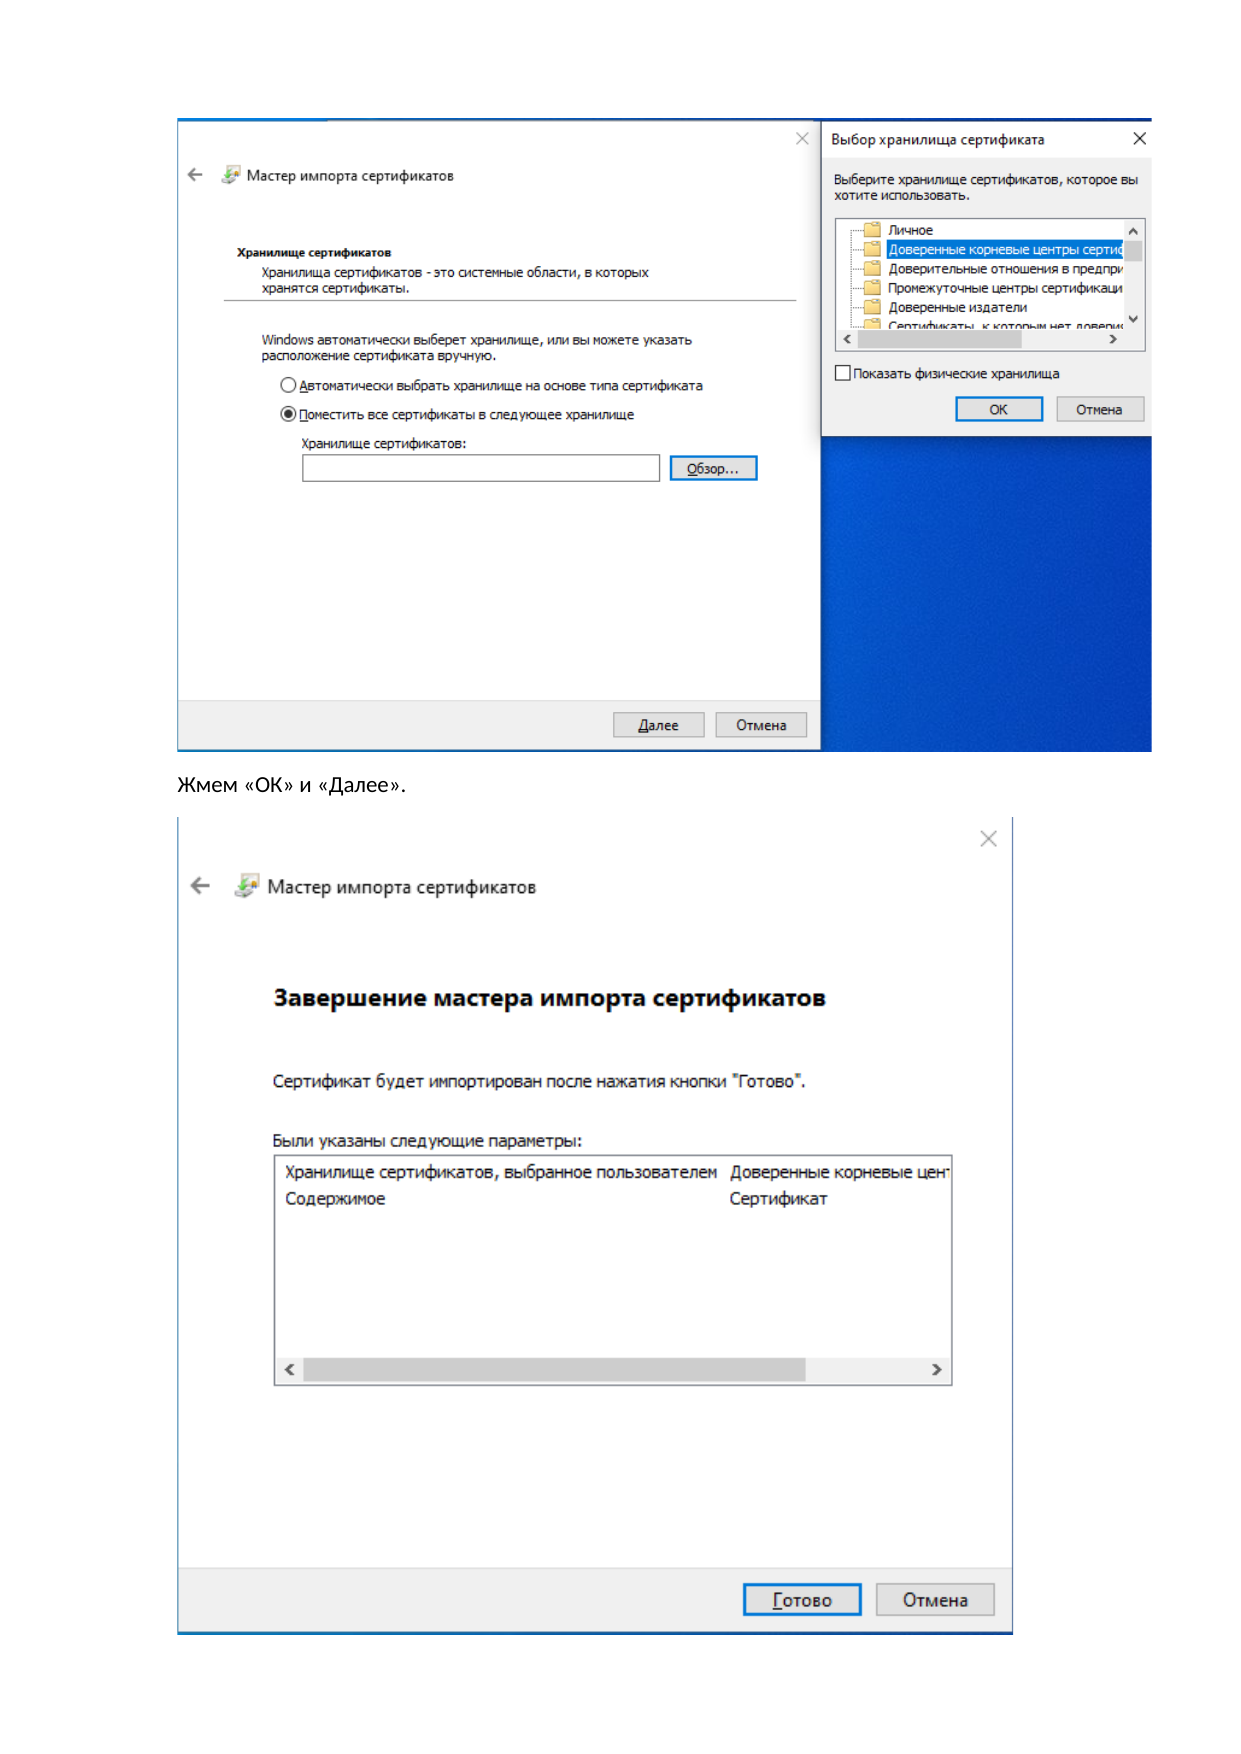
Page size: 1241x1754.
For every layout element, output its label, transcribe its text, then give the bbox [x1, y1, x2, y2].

picture [177, 118, 1152, 752]
picture [177, 817, 1014, 1635]
text Жмем «ОК» и «Далее». [177, 771, 1152, 798]
